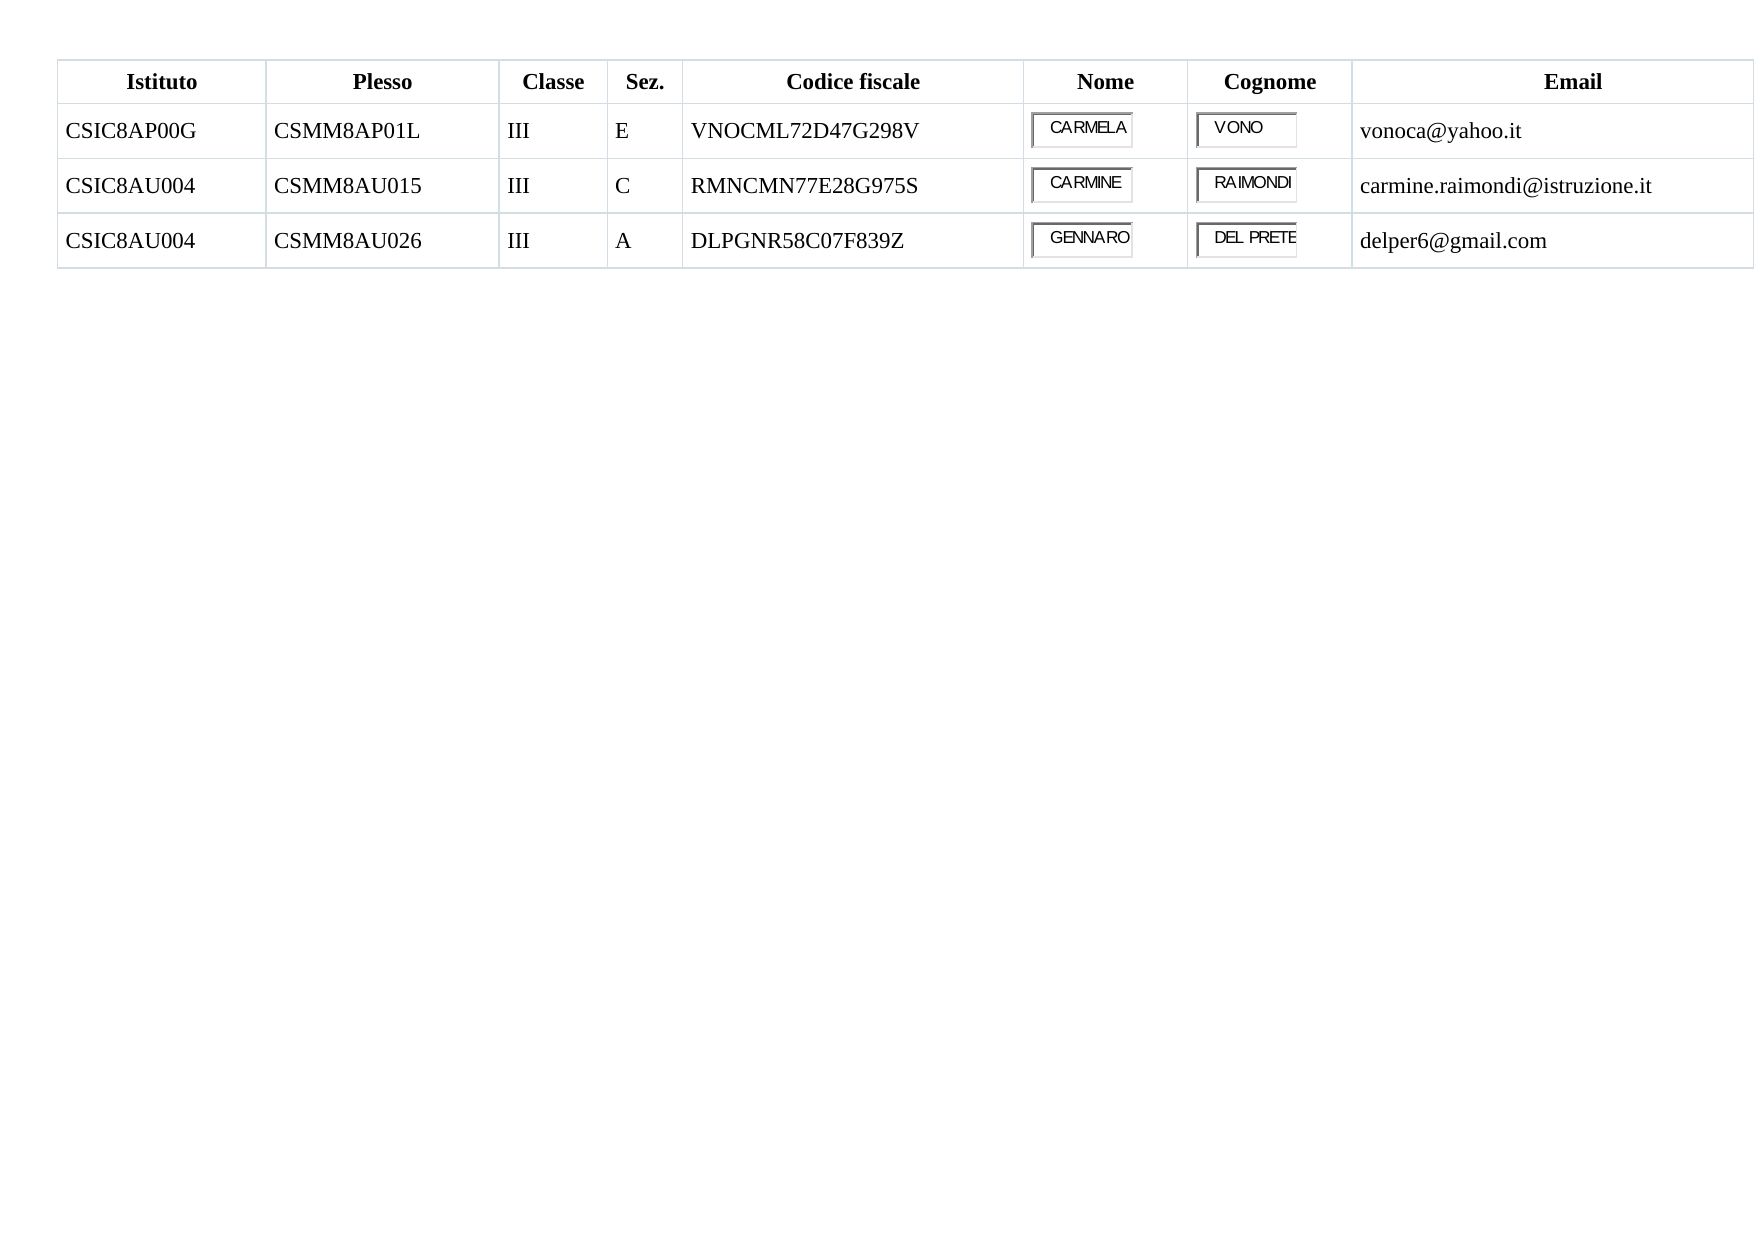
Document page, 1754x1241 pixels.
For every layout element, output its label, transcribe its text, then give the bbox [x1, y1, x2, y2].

table_header Sez. [608, 61, 682, 103]
table_header Classe [500, 61, 607, 103]
table_header Plesso [267, 61, 498, 103]
table_cell DLPGNR58C07F839Z [683, 214, 1023, 267]
table_cell [1024, 104, 1187, 157]
table_cell CSIC8AU004 [58, 214, 265, 267]
table_header Nome [1024, 61, 1187, 103]
table_cell CSMM8AU026 [267, 214, 498, 267]
table_cell [1024, 159, 1187, 212]
table_cell CSMM8AP01L [267, 104, 498, 157]
table_cell VNOCML72D47G298V [683, 104, 1023, 157]
table_cell RMNCMN77E28G975S [683, 159, 1023, 212]
table_header Codice fiscale [683, 61, 1023, 103]
table_cell A [608, 214, 682, 267]
table_cell C [608, 159, 682, 212]
table_cell III [500, 214, 607, 267]
table_cell [1188, 159, 1351, 212]
table_header Cognome [1188, 61, 1351, 103]
table_cell III [500, 159, 607, 212]
table_cell vonoca@yahoo.it [1353, 104, 1753, 157]
table_cell [1188, 214, 1351, 267]
table_cell III [500, 104, 607, 157]
table_cell [1024, 214, 1187, 267]
table_cell [1188, 104, 1351, 157]
table_header Istituto [58, 61, 265, 103]
table_cell delper6@gmail.com [1353, 214, 1753, 267]
table_header Email [1353, 61, 1753, 103]
table_cell E [608, 104, 682, 157]
table_cell CSIC8AU004 [58, 159, 265, 212]
table_cell CSMM8AU015 [267, 159, 498, 212]
table_cell carmine.raimondi@istruzione.it [1353, 159, 1753, 212]
table_cell CSIC8AP00G [58, 104, 265, 157]
